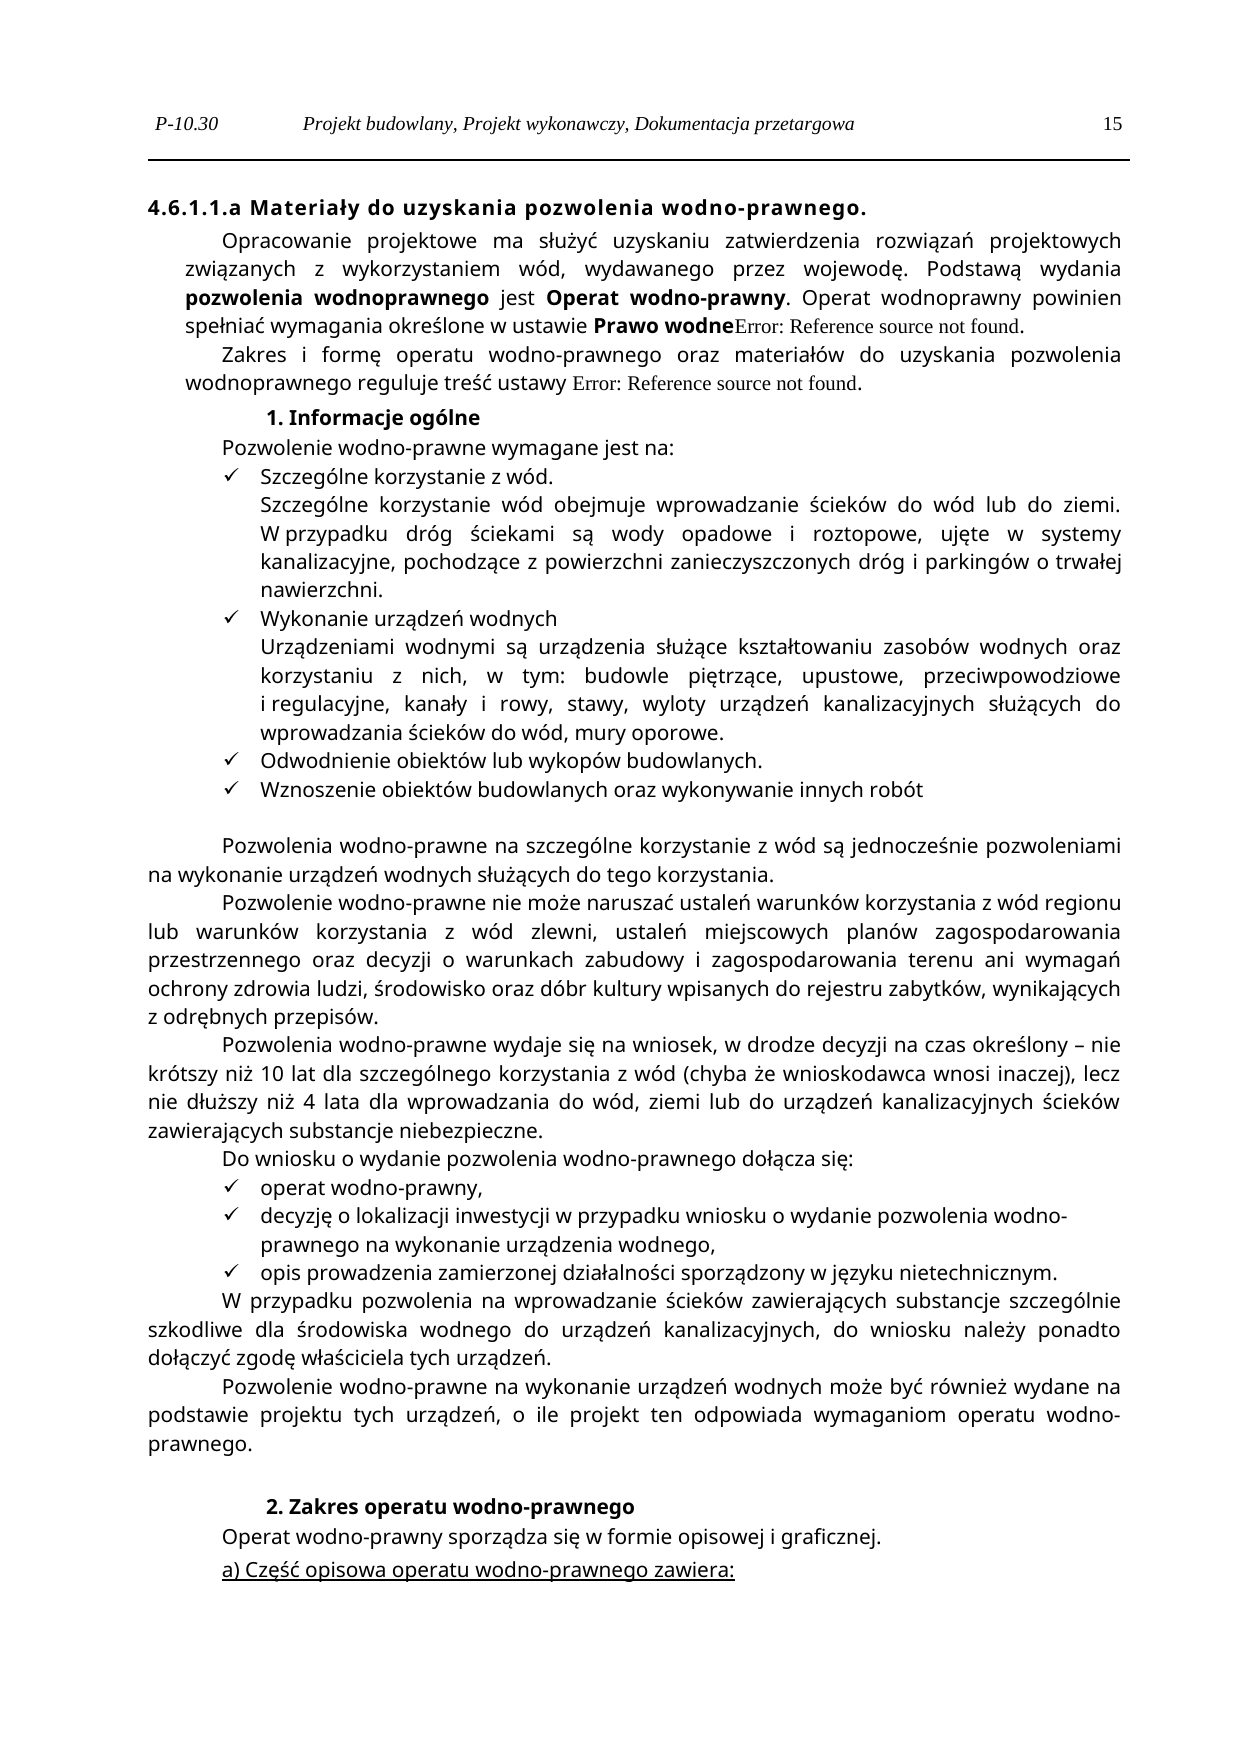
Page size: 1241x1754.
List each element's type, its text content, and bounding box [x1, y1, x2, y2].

subtitle 2. Zakres operatu wodno-prawnego [266, 1492, 1122, 1520]
list Szczególne korzystanie z wód. [223, 462, 1122, 490]
text Urządzeniami wodnymi są urządzenia służące kształtowaniu zasobów wodnych oraz korzystaniu z nich, w tym: budowle piętrzące, upustowe, przeciwpowodziowe i regulacyjne, kanały i rowy, stawy, wyloty urządzeń kanalizacyjnych służących do wprowadzania ścieków do wód, mury oporowe. [260, 632, 1122, 746]
text Pozwolenia wodno-prawne na szczególne korzystanie z wód są jednocześnie pozwoleniami na wykonanie urządzeń wodnych służących do tego korzystania. [148, 832, 1122, 888]
text Do wniosku o wydanie pozwolenia wodno-prawnego dołącza się: [148, 1144, 1122, 1173]
subtitle 4.6.1.1.a Materiały do uzyskania pozwolenia wodno-prawnego. [148, 193, 1122, 222]
text a) Część opisowa operatu wodno-prawnego zawiera: [148, 1555, 1122, 1583]
list Wznoszenie obiektów budowlanych oraz wykonywanie innych robót [223, 775, 1122, 803]
list Wykonanie urządzeń wodnych [223, 604, 1122, 632]
list decyzję o lokalizacji inwestycji w przypadku wniosku o wydanie pozwolenia wodno-prawnego na wykonanie urządzenia wodnego, [223, 1201, 1122, 1258]
subtitle 1. Informacje ogólne [266, 403, 1122, 431]
list operat wodno-prawny, [223, 1173, 1122, 1201]
text Operat wodno-prawny sporządza się w formie opisowej i graficznej. [148, 1522, 1122, 1551]
text Pozwolenia wodno-prawne wydaje się na wniosek, w drodze decyzji na czas określony – nie krótszy niż 10 lat dla szczególnego korzystania z wód (chyba że wnioskodawca wnosi inaczej), lecz nie dłuższy niż 4 lata dla wprowadzania do wód, ziemi lub do urządzeń kanalizacyjnych ścieków zawierających substancje niebezpieczne. [148, 1031, 1122, 1144]
text Pozwolenie wodno-prawne nie może naruszać ustaleń warunków korzystania z wód regionu lub warunków korzystania z wód zlewni, ustaleń miejscowych planów zagospodarowania przestrzennego oraz decyzji o warunkach zabudowy i zagospodarowania terenu ani wymagań ochrony zdrowia ludzi, środowisko oraz dóbr kultury wpisanych do rejestru zabytków, wynikających z odrębnych przepisów. [148, 888, 1122, 1031]
text Szczególne korzystanie wód obejmuje wprowadzanie ścieków do wód lub do ziemi. W przypadku dróg ściekami są wody opadowe i roztopowe, ujęte w systemy kanalizacyjne, pochodzące z powierzchni zanieczyszczonych dróg i parkingów o trwałej nawierzchni. [260, 490, 1122, 604]
text W przypadku pozwolenia na wprowadzanie ścieków zawierających substancje szczególnie szkodliwe dla środowiska wodnego do urządzeń kanalizacyjnych, do wniosku należy ponadto dołączyć zgodę właściciela tych urządzeń. [148, 1287, 1122, 1372]
text Pozwolenie wodno-prawne na wykonanie urządzeń wodnych może być również wydane na podstawie projektu tych urządzeń, o ile projekt ten odpowiada wymaganiom operatu wodno-prawnego. [148, 1372, 1122, 1457]
list opis prowadzenia zamierzonej działalności sporządzony w języku nietechnicznym. [223, 1258, 1122, 1287]
text Pozwolenie wodno-prawne wymagane jest na: [148, 433, 1122, 462]
list Odwodnienie obiektów lub wykopów budowlanych. [223, 746, 1122, 775]
